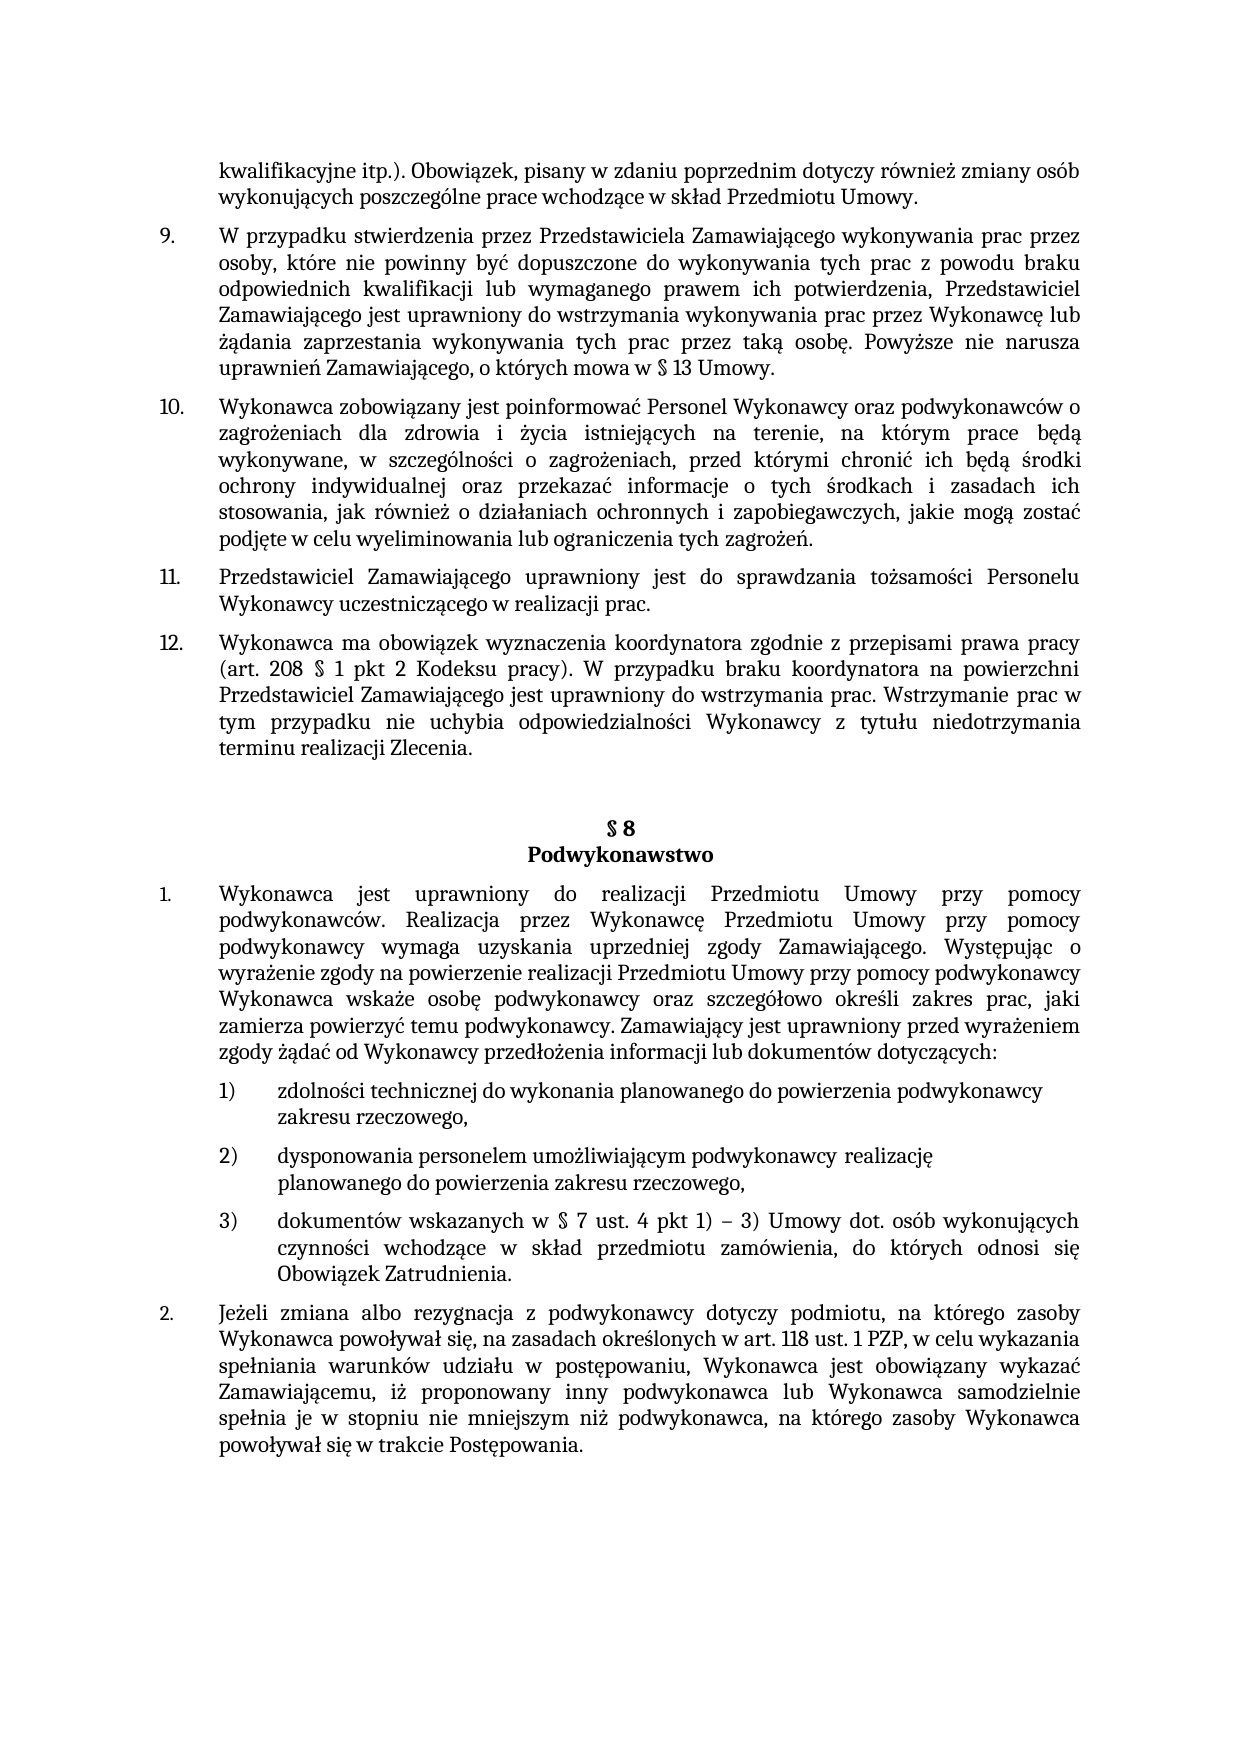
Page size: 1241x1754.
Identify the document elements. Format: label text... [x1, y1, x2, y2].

list Przedstawiciel Zamawiającego uprawniony jest do sprawdzania tożsamości Personelu Wykonawcy uczestniczącego w realizacji prac. [159, 564, 1081, 617]
list W przypadku stwierdzenia przez Przedstawiciela Zamawiającego wykonywania prac przez osoby, które nie powinny być dopuszczone do wykonywania tych prac z powodu braku odpowiednich kwalifikacji lub wymaganego prawem ich potwierdzenia, Przedstawiciel Zamawiającego jest uprawniony do wstrzymania wykonywania prac przez Wykonawcę lub żądania zaprzestania wykonywania tych prac przez taką osobę. Powyższe nie narusza uprawnień Zamawiającego, o których mowa w § 13 Umowy. [159, 223, 1081, 381]
list Wykonawca jest uprawniony do realizacji Przedmiotu Umowy przy pomocy podwykonawców. Realizacja przez Wykonawcę Przedmiotu Umowy przy pomocy podwykonawcy wymaga uzyskania uprzedniej zgody Zamawiającego. Występując o wyrażenie zgody na powierzenie realizacji Przedmiotu Umowy przy pomocy podwykonawcy Wykonawca wskaże osobę podwykonawcy oraz szczegółowo określi zakres prac, jaki zamierza powierzyć temu podwykonawcy. Zamawiający jest uprawniony przed wyrażeniem zgody żądać od Wykonawcy przedłożenia informacji lub dokumentów dotyczących: [159, 881, 1082, 1065]
list dokumentów wskazanych w § 7 ust. 4 pkt 1) – 3) Umowy dot. osób wykonujących czynności wchodzące w skład przedmiotu zamówienia, do których odnosi się Obowiązek Zatrudnienia. [219, 1208, 1081, 1287]
text Podwykonawstwo [154, 841, 1086, 868]
list Wykonawca zobowiązany jest poinformować Personel Wykonawcy oraz podwykonawców o zagrożeniach dla zdrowia i życia istniejących na terenie, na którym prace będą wykonywane, w szczególności o zagrożeniach, przed którymi chronić ich będą środki ochrony indywidualnej oraz przekazać informacje o tych środkach i zasadach ich stosowania, jak również o działaniach ochronnych i zapobiegawczych, jakie mogą zostać podjęte w celu wyeliminowania lub ograniczenia tych zagrożeń. [159, 394, 1082, 552]
list dysponowania personelem umożliwiającym podwykonawcy realizację [219, 1143, 1098, 1169]
list Jeżeli zmiana albo rezygnacja z podwykonawcy dotyczy podmiotu, na którego zasoby Wykonawca powoływał się, na zasadach określonych w art. 118 ust. 1 PZP, w celu wykazania spełniania warunków udziału w postępowaniu, Wykonawca jest obowiązany wykazać Zamawiającemu, iż proponowany inny podwykonawca lub Wykonawca samodzielnie spełnia je w stopniu nie mniejszym niż podwykonawca, na którego zasoby Wykonawca powoływał się w trakcie Postępowania. [159, 1300, 1082, 1458]
text planowanego do powierzenia zakresu rzeczowego, [277, 1169, 1098, 1196]
list zdolności technicznej do wykonania planowanego do powierzenia podwykonawcy [219, 1078, 1098, 1104]
text zakresu rzeczowego, [277, 1104, 1098, 1130]
subtitle § 8 [154, 814, 1086, 841]
list Wykonawca ma obowiązek wyznaczenia koordynatora zgodnie z przepisami prawa pracy (art. 208 § 1 pkt 2 Kodeksu pracy). W przypadku braku koordynatora na powierzchni Przedstawiciel Zamawiającego jest uprawniony do wstrzymania prac. Wstrzymanie prac w tym przypadku nie uchybia odpowiedzialności Wykonawcy z tytułu niedotrzymania terminu realizacji Zlecenia. [159, 629, 1081, 761]
text kwalifikacyjne itp.). Obowiązek, pisany w zdaniu poprzednim dotyczy również zmiany osób wykonujących poszczególne prace wchodzące w skład Przedmiotu Umowy. [218, 158, 1081, 211]
